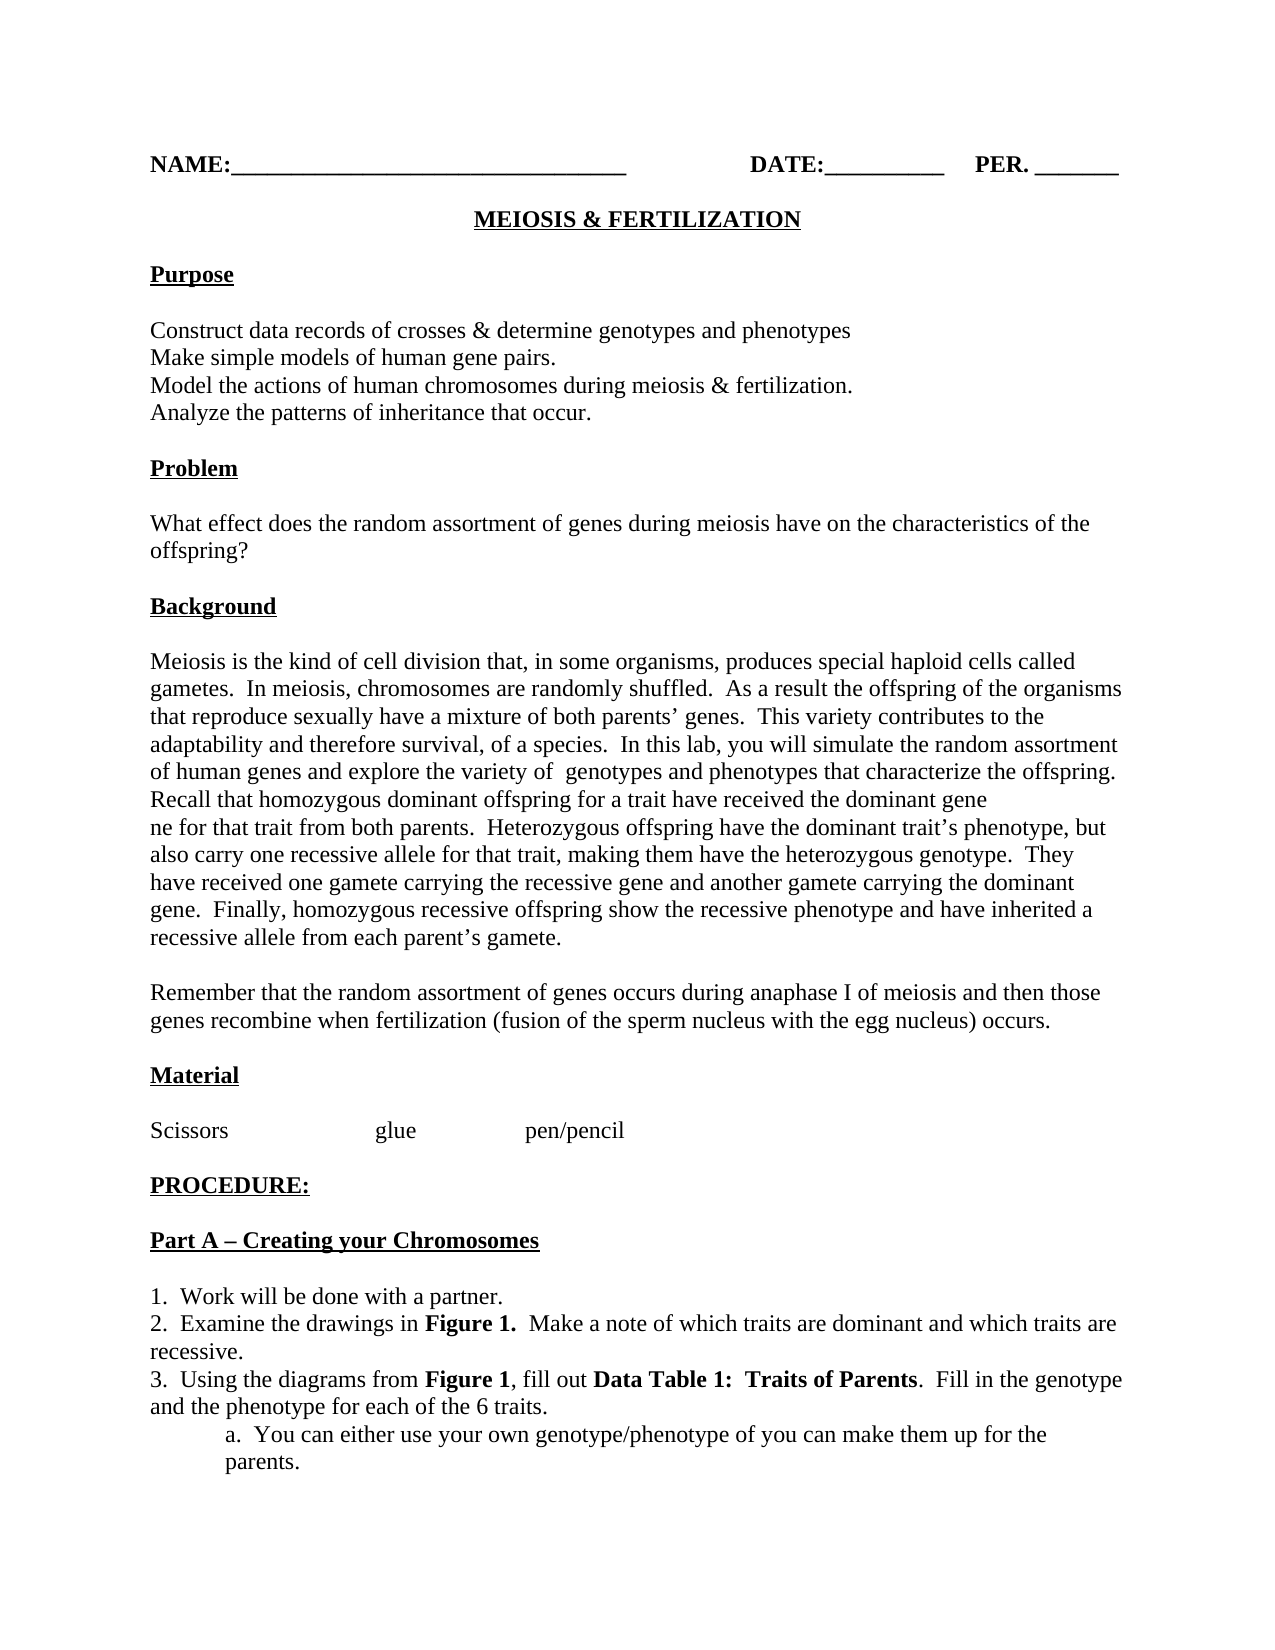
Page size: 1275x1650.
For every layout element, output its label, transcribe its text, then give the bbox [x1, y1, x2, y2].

text Model the actions of human chromosomes during meiosis & fertilization. [150, 371, 1125, 398]
text Make simple models of human gene pairs. [150, 343, 1125, 371]
text a. You can either use your own genotype/phenotype of you can make them up for the parents. [225, 1420, 1125, 1475]
text Problem [150, 454, 1125, 481]
text 3. Using the diagrams from Figure 1, fill out Data Table 1: Traits of Parents. Fill in the genotype and the phenotype for each of the 6 traits. [150, 1364, 1125, 1420]
text Remember that the random assortment of genes occurs during anaphase I of meiosis and then those genes recombine when fertilization (fusion of the sperm nucleus with the egg nucleus) occurs. [150, 978, 1125, 1033]
text Meiosis is the kind of cell division that, in some organisms, produces special haploid cells called gametes. In meiosis, chromosomes are randomly shuffled. As a result the offspring of the organisms that reproduce sexually have a mixture of both parents’ genes. This variety contributes to the adaptability and therefore survival, of a species. In this lab, you will simulate the random assortment of human genes and explore the variety of genotypes and phenotypes that characterize the offspring. Recall that homozygous dominant offspring for a trait have received the dominant gene [150, 647, 1125, 812]
text Scissors glue pen/pencil [150, 1116, 1125, 1144]
text Material [150, 1061, 1125, 1088]
text 1. Work will be done with a partner. [150, 1282, 1125, 1309]
text What effect does the random assortment of genes during meiosis have on the characteristics of the offspring? [150, 509, 1125, 564]
text Purpose [150, 260, 1125, 288]
text Part A – Creating your Chromosomes [150, 1227, 1125, 1254]
text Analyze the patterns of inheritance that occur. [150, 398, 1125, 426]
text ne for that trait from both parents. Heterozygous offspring have the dominant trait’s phenotype, but also carry one recessive allele for that trait, making them have the heterozygous genotype. They have received one gamete carrying the recessive gene and another gamete carrying the dominant gene. Finally, homozygous recessive offspring show the recessive phenotype and have inherited a recessive allele from each parent’s gamete. [150, 812, 1125, 951]
text Construct data records of crosses & determine genotypes and phenotypes [150, 316, 1125, 343]
text 2. Examine the drawings in Figure 1. Make a note of which traits are dominant and which traits are recessive. [150, 1309, 1125, 1364]
text Background [150, 592, 1125, 619]
text MEIOSIS & FERTILIZATION [150, 205, 1125, 233]
text NAME:_________________________________ DATE:__________ PER. _______ [150, 150, 1125, 178]
text PROCEDURE: [150, 1171, 1125, 1199]
